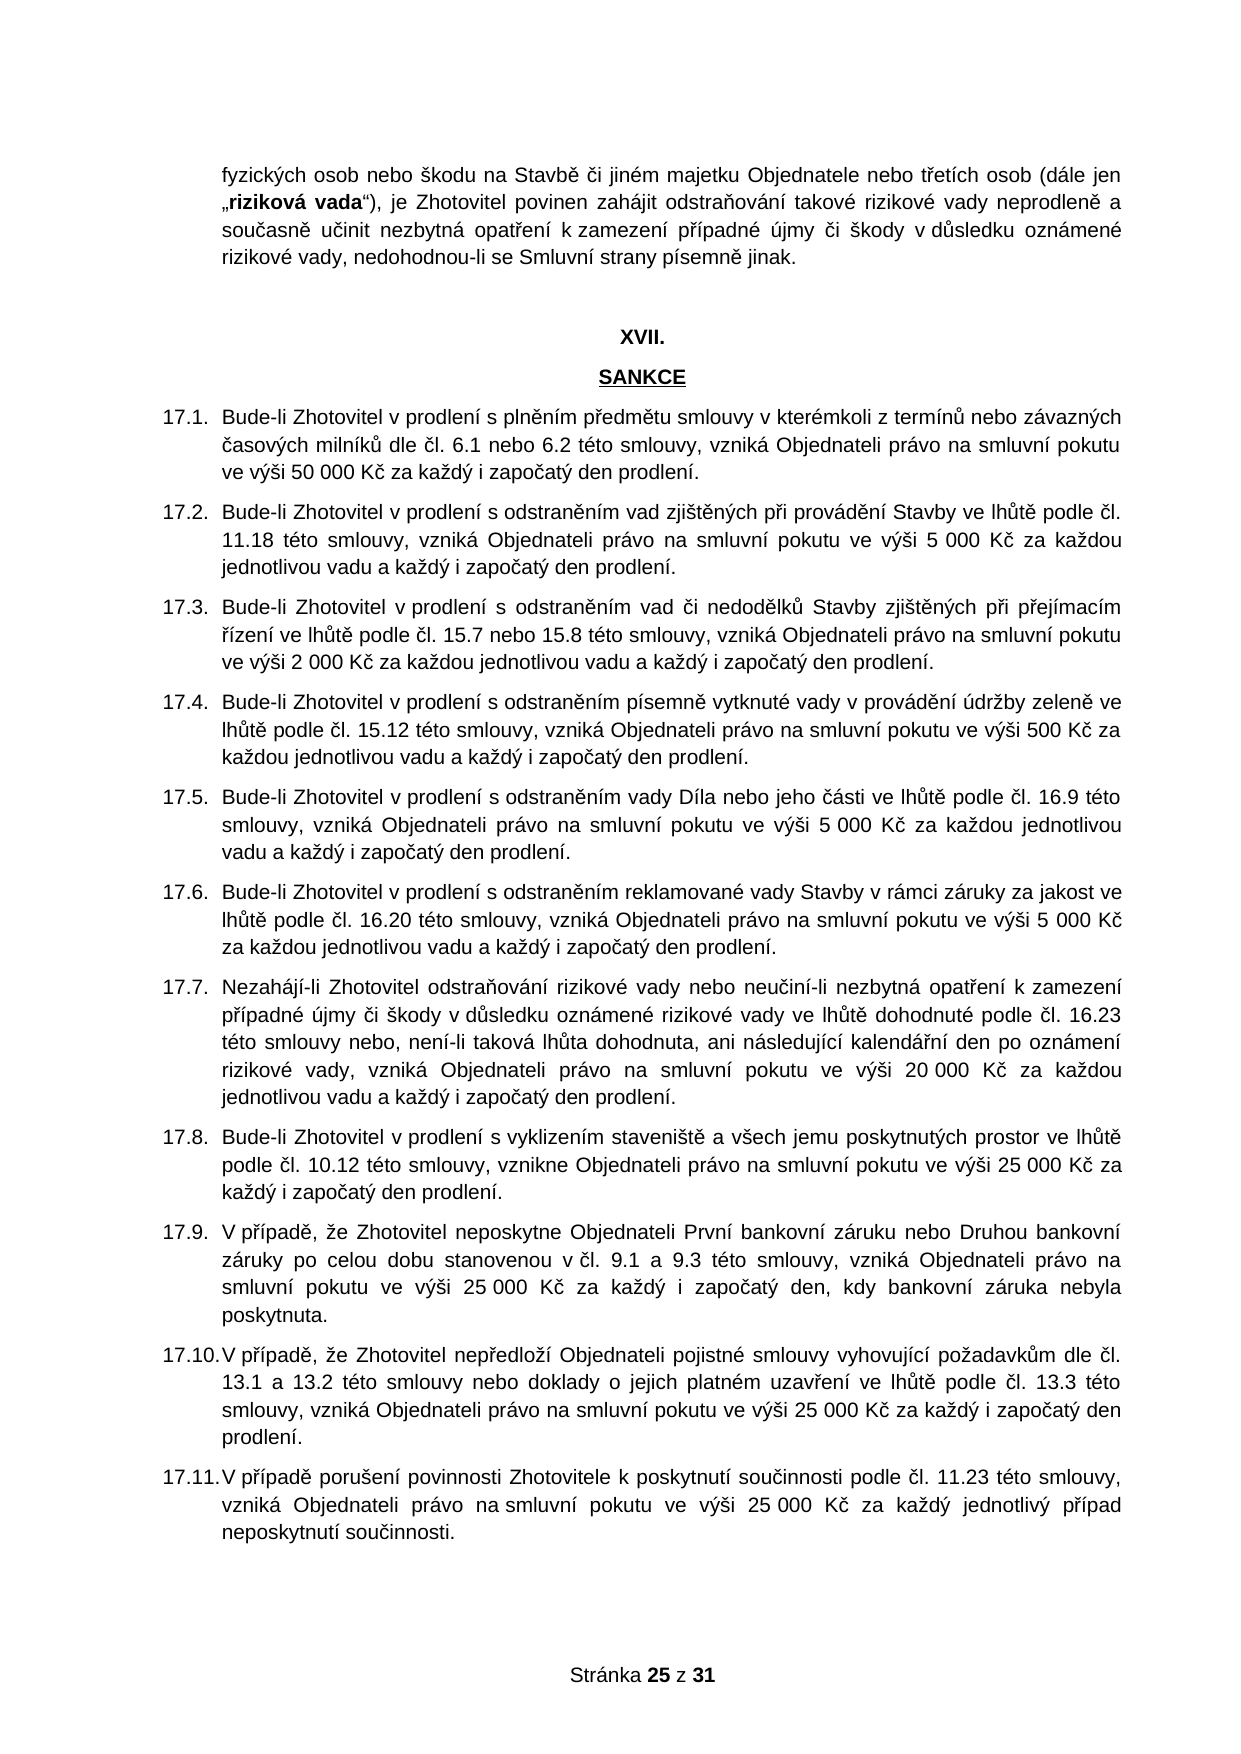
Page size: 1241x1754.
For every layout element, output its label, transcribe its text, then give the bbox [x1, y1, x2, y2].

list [162, 162, 1122, 269]
list Bude-li Zhotovitel v prodlení s plněním předmětu smlouvy v kterémkoli z termínů nebo závazných časových milníků dle čl. 6.1 nebo 6.2 této smlouvy, vzniká Objednateli právo na smluvní pokutu ve výši 50 000 Kč za každý i započatý den prodlení. [162, 405, 1122, 484]
list Bude-li Zhotovitel v prodlení s odstraněním reklamované vady Stavby v rámci záruky za jakost ve lhůtě podle čl. 16.20 této smlouvy, vzniká Objednateli právo na smluvní pokutu ve výši 5 000 Kč za každou jednotlivou vadu a každý i započatý den prodlení. [162, 880, 1122, 959]
list Bude-li Zhotovitel v prodlení s odstraněním vad zjištěných při provádění Stavby ve lhůtě podle čl. 11.18 této smlouvy, vzniká Objednateli právo na smluvní pokutu ve výši 5 000 Kč za každou jednotlivou vadu a každý i započatý den prodlení. [162, 500, 1122, 579]
list V případě porušení povinnosti Zhotovitele k poskytnutí součinnosti podle čl. 11.23 této smlouvy, vzniká Objednateli právo na smluvní pokutu ve výši 25 000 Kč za každý jednotlivý případ neposkytnutí součinnosti. [162, 1465, 1122, 1544]
list V případě, že Zhotovitel neposkytne Objednateli První bankovní záruku nebo Druhou bankovní záruky po celou dobu stanovenou v čl. 9.1 a 9.3 této smlouvy, vzniká Objednateli právo na smluvní pokutu ve výši 25 000 Kč za každý i započatý den, kdy bankovní záruka nebyla poskytnuta. [162, 1220, 1122, 1326]
subtitle Sankce [162, 365, 1122, 389]
list Bude-li Zhotovitel v prodlení s odstraněním vady Díla nebo jeho části ve lhůtě podle čl. 16.9 této smlouvy, vzniká Objednateli právo na smluvní pokutu ve výši 5 000 Kč za každou jednotlivou vadu a každý i započatý den prodlení. [162, 785, 1122, 864]
list Nezahájí-li Zhotovitel odstraňování rizikové vady nebo neučiní-li nezbytná opatření k zamezení případné újmy či škody v důsledku oznámené rizikové vady ve lhůtě dohodnuté podle čl. 16.23 této smlouvy nebo, není-li taková lhůta dohodnuta, ani následující kalendářní den po oznámení rizikové vady, vzniká Objednateli právo na smluvní pokutu ve výši 20 000 Kč za každou jednotlivou vadu a každý i započatý den prodlení. [162, 975, 1122, 1109]
list V případě, že Zhotovitel nepředloží Objednateli pojistné smlouvy vyhovující požadavkům dle čl. 13.1 a 13.2 této smlouvy nebo doklady o jejich platném uzavření ve lhůtě podle čl. 13.3 této smlouvy, vzniká Objednateli právo na smluvní pokutu ve výši 25 000 Kč za každý i započatý den prodlení. [162, 1342, 1122, 1449]
subtitle XVII. [162, 325, 1122, 349]
list Bude-li Zhotovitel v prodlení s odstraněním písemně vytknuté vady v provádění údržby zeleně ve lhůtě podle čl. 15.12 této smlouvy, vzniká Objednateli právo na smluvní pokutu ve výši 500 Kč za každou jednotlivou vadu a každý i započatý den prodlení. [162, 690, 1122, 769]
list Bude-li Zhotovitel v prodlení s odstraněním vad či nedodělků Stavby zjištěných při přejímacím řízení ve lhůtě podle čl. 15.7 nebo 15.8 této smlouvy, vzniká Objednateli právo na smluvní pokutu ve výši 2 000 Kč za každou jednotlivou vadu a každý i započatý den prodlení. [162, 595, 1122, 674]
list Bude-li Zhotovitel v prodlení s vyklizením staveniště a všech jemu poskytnutých prostor ve lhůtě podle čl. 10.12 této smlouvy, vznikne Objednateli právo na smluvní pokutu ve výši 25 000 Kč za každý i započatý den prodlení. [162, 1125, 1122, 1204]
